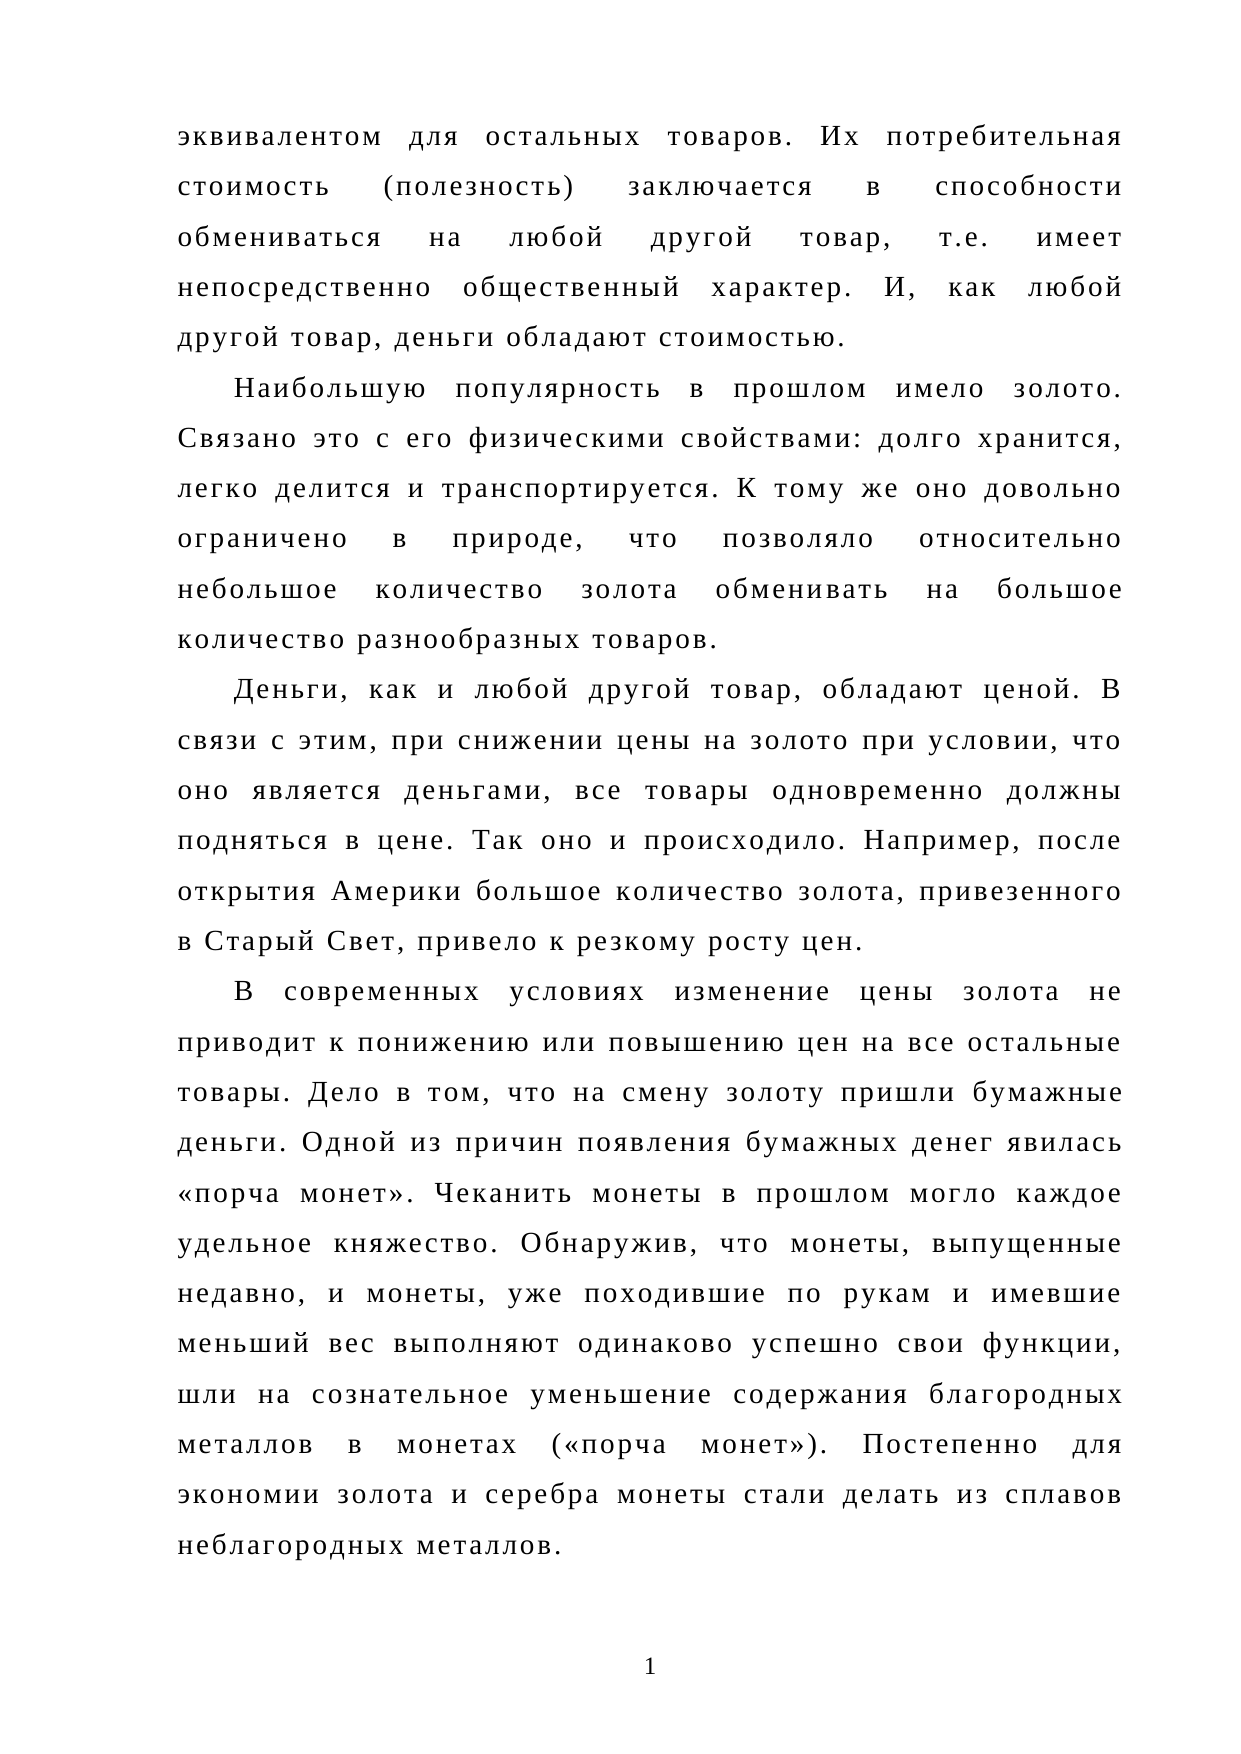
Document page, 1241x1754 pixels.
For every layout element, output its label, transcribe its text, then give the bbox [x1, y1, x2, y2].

text Наибольшую популярность в прошлом имело золото. Связано это с его физическими свойствами: долго хранится, легко делится и транспортируется. К тому же оно довольно ограничено в природе, что позволяло относительно небольшое количество золота обменивать на большое количество разнообразных товаров. [177, 370, 1122, 655]
text В современных условиях изменение цены золота не приводит к понижению или повышению цен на все остальные товары. Дело в том, что на смену золоту пришли бумажные деньги. Одной из причин появления бумажных денег явилась «порча монет». Чеканить монеты в прошлом могло каждое удельное княжество. Обнаружив, что монеты, выпущенные недавно, и монеты, уже походившие по рукам и имевшие меньший вес выполняют одинаково успешно свои функции, шли на сознательное уменьшение содержания благородных металлов в монетах («порча монет»). Постепенно для экономии золота и серебра монеты стали делать из сплавов неблагородных металлов. [177, 973, 1122, 1560]
text Деньги, как и любой другой товар, обладают ценой. В связи с этим, при снижении цены на золото при условии, что оно является деньгами, все товары одновременно должны подняться в цене. Так оно и происходило. Например, после открытия Америки большое количество золота, привезенного в Старый Свет, привело к резкому росту цен. [177, 672, 1122, 957]
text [177, 118, 1122, 353]
